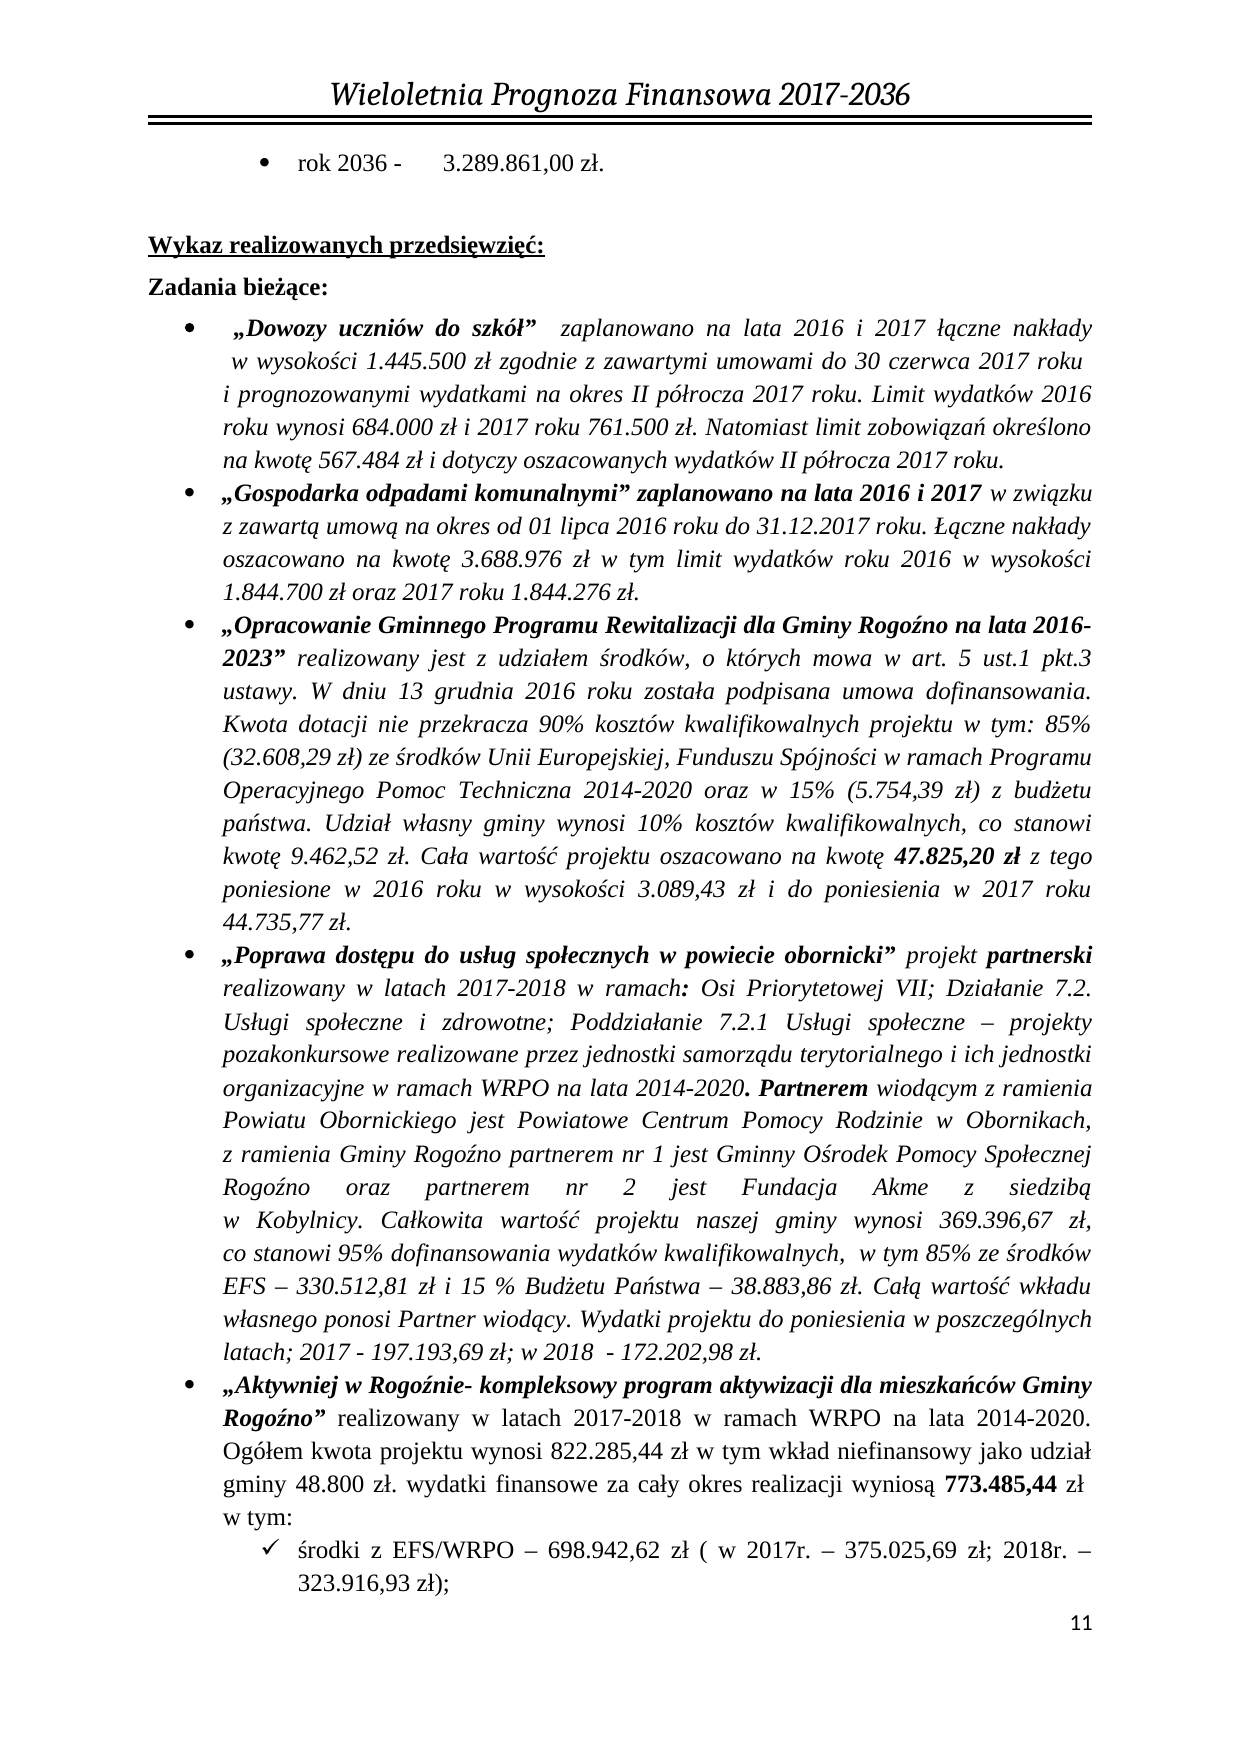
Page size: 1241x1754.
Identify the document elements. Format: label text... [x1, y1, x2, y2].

list środki z EFS/WRPO – 698.942,62 zł ( w 2017r. – 375.025,69 zł; 2018r. – 323.916,93 zł); [260, 1535, 1092, 1597]
list „Opracowanie Gminnego Programu Rewitalizacji dla Gminy Rogoźno na lata 2016-2023” realizowany jest z udziałem środków, o których mowa w art. 5 ust.1 pkt.3 ustawy. W dniu 13 grudnia 2016 roku została podpisana umowa dofinansowania. Kwota dotacji nie przekracza 90% kosztów kwalifikowalnych projektu w tym: 85% (32.608,29 zł) ze środków Unii Europejskiej, Funduszu Spójności w ramach Programu Operacyjnego Pomoc Techniczna 2014-2020 oraz w 15% (5.754,39 zł) z budżetu państwa. Udział własny gminy wynosi 10% kosztów kwalifikowalnych, co stanowi kwotę 9.462,52 zł. Cała wartość projektu oszacowano na kwotę 47.825,20 zł z tego poniesione w 2016 roku w wysokości 3.089,43 zł i do poniesienia w 2017 roku 44.735,77 zł. [185, 610, 1092, 936]
text Zadania bieżące: [148, 272, 1092, 301]
list rok 2036 - 3.289.861,00 zł. [260, 148, 1092, 176]
list „Aktywniej w Rogoźnie- kompleksowy program aktywizacji dla mieszkańców Gminy Rogoźno” realizowany w latach 2017-2018 w ramach WRPO na lata 2014-2020. Ogółem kwota projektu wynosi 822.285,44 zł w tym wkład niefinansowy jako udział gminy 48.800 zł. wydatki finansowe za cały okres realizacji wyniosą 773.485,44 zł w tym: [185, 1370, 1092, 1531]
list „Gospodarka odpadami komunalnymi” zaplanowano na lata 2016 i 2017 w związku z zawartą umową na okres od 01 lipca 2016 roku do 31.12.2017 roku. Łączne nakłady oszacowano na kwotę 3.688.976 zł w tym limit wydatków roku 2016 w wysokości 1.844.700 zł oraz 2017 roku 1.844.276 zł. [185, 478, 1092, 606]
text Wykaz realizowanych przedsięwzięć: [148, 230, 1092, 259]
list „Dowozy uczniów do szkół” zaplanowano na lata 2016 i 2017 łączne nakłady w wysokości 1.445.500 zł zgodnie z zawartymi umowami do 30 czerwca 2017 roku i prognozowanymi wydatkami na okres II półrocza 2017 roku. Limit wydatków 2016 roku wynosi 684.000 zł i 2017 roku 761.500 zł. Natomiast limit zobowiązań określono na kwotę 567.484 zł i dotyczy oszacowanych wydatków II półrocza 2017 roku. [185, 313, 1092, 474]
list „Poprawa dostępu do usług społecznych w powiecie obornicki” projekt partnerski realizowany w latach 2017-2018 w ramach: Osi Priorytetowej VII; Działanie 7.2. Usługi społeczne i zdrowotne; Poddziałanie 7.2.1 Usługi społeczne – projekty pozakonkursowe realizowane przez jednostki samorządu terytorialnego i ich jednostki organizacyjne w ramach WRPO na lata 2014-2020. Partnerem wiodącym z ramienia Powiatu Obornickiego jest Powiatowe Centrum Pomocy Rodzinie w Obornikach, z ramienia Gminy Rogoźno partnerem nr 1 jest Gminny Ośrodek Pomocy Społecznej Rogoźno oraz partnerem nr 2 jest Fundacja Akme z siedzibą w Kobylnicy. Całkowita wartość projektu naszej gminy wynosi 369.396,67 zł, co stanowi 95% dofinansowania wydatków kwalifikowalnych, w tym 85% ze środków EFS – 330.512,81 zł i 15 % Budżetu Państwa – 38.883,86 zł. Całą wartość wkładu własnego ponosi Partner wiodący. Wydatki projektu do poniesienia w poszczególnych latach; 2017 - 197.193,69 zł; w 2018 - 172.202,98 zł. [185, 941, 1092, 1366]
